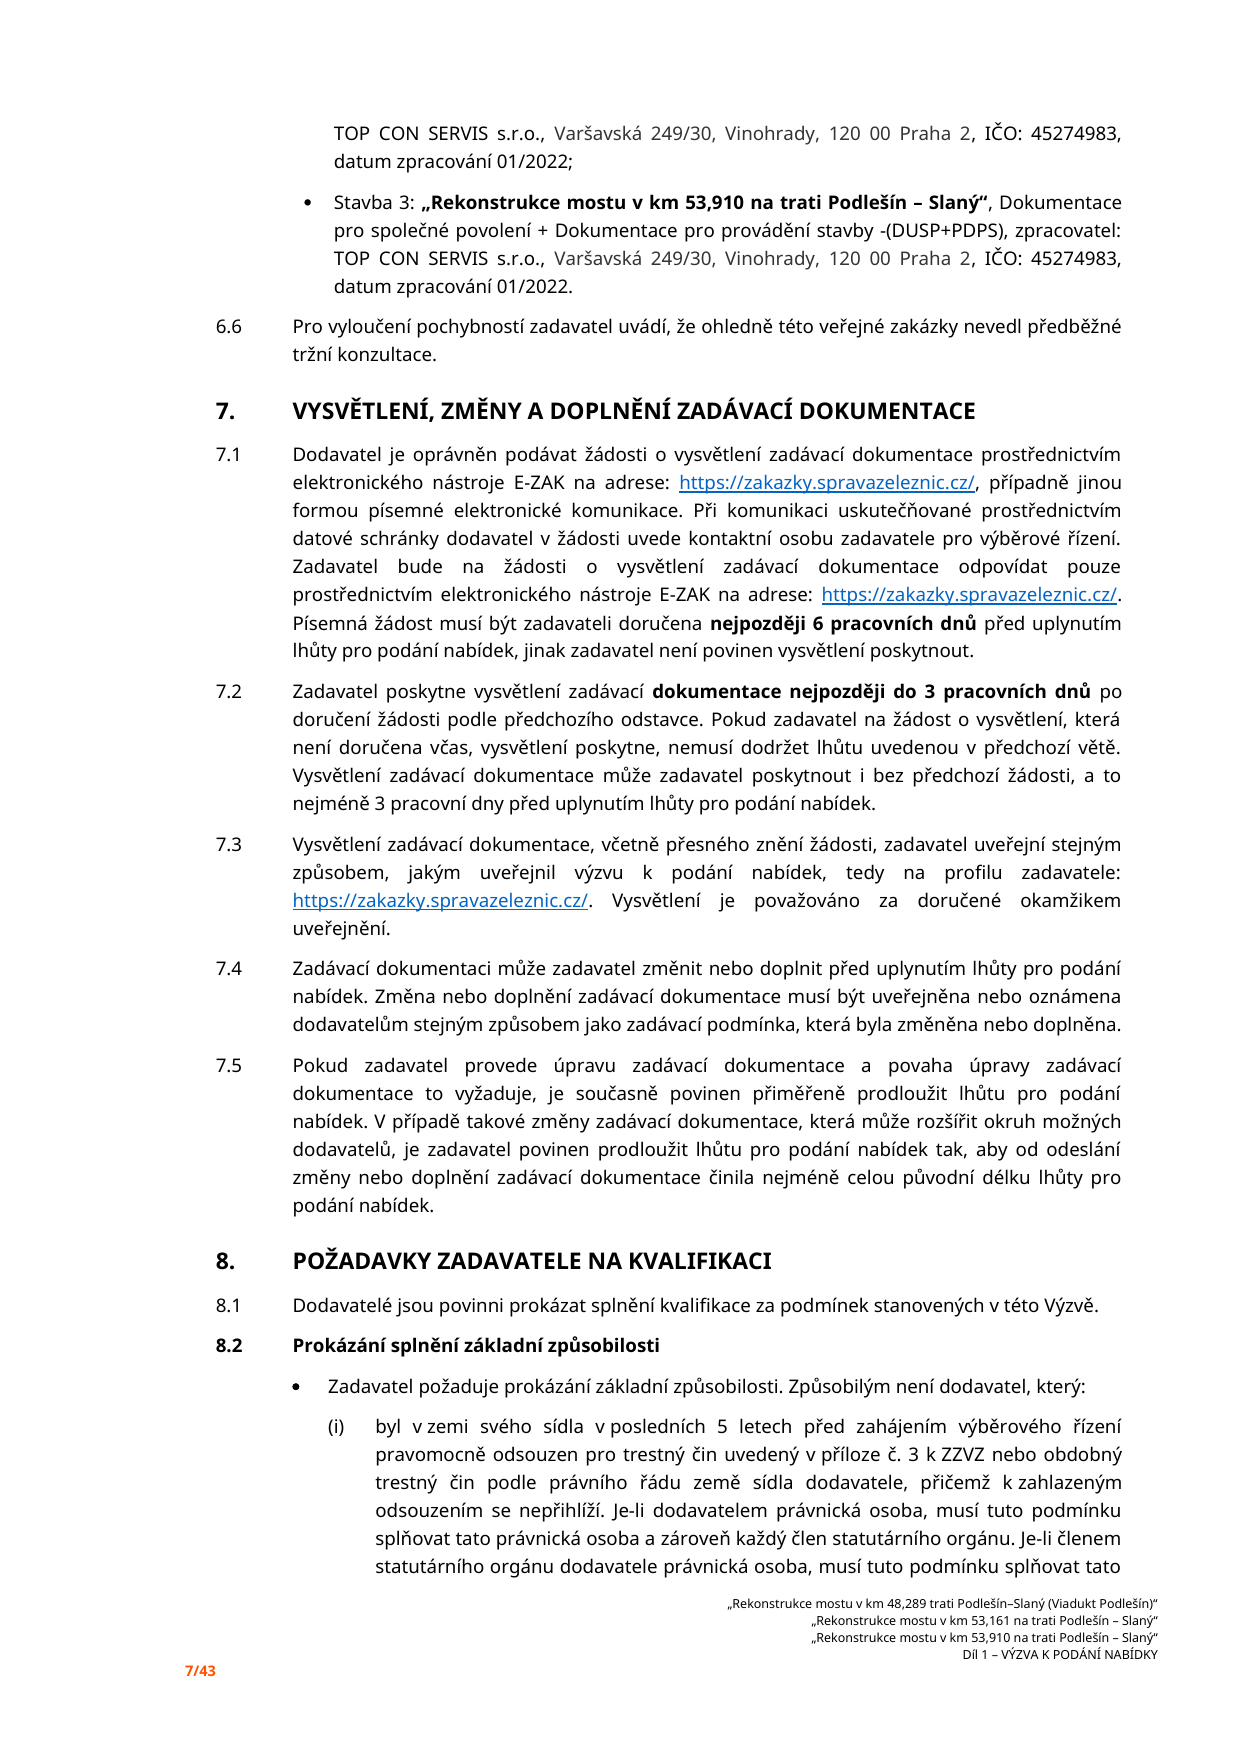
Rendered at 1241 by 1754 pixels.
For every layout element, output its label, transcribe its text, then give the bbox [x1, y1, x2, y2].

text POŽADAVKY ZADAVATELE NA KVALIFIKACI [216, 1245, 1122, 1276]
text Zadavatel poskytne vysvětlení zadávací dokumentace nejpozději do 3 pracovních dnů po doručení žádosti podle předchozího odstavce. Pokud zadavatel na žádost o vysvětlení, která není doručena včas, vysvětlení poskytne, nemusí dodržet lhůtu uvedenou v předchozí větě. Vysvětlení zadávací dokumentace může zadavatel poskytnout i bez předchozí žádosti, a to nejméně 3 pracovní dny před uplynutím lhůty pro podání nabídek. [216, 678, 1122, 816]
text Prokázání splnění základní způsobilosti [216, 1333, 1122, 1358]
text Dodavatel je oprávněn podávat žádosti o vysvětlení zadávací dokumentace prostřednictvím elektronického nástroje E-ZAK na adrese: https://zakazky.spravazeleznic.cz/, případně jinou formou písemné elektronické komunikace. Při komunikaci uskutečňované prostřednictvím datové schránky dodavatel v žádosti uvede kontaktní osobu zadavatele pro výběrové řízení. Zadavatel bude na žádosti o vysvětlení zadávací dokumentace odpovídat pouze prostřednictvím elektronického nástroje E-ZAK na adrese: https://zakazky.spravazeleznic.cz/. Písemná žádost musí být zadavateli doručena nejpozději 6 pracovních dnů před uplynutím lhůty pro podání nabídek, jinak zadavatel není povinen vysvětlení poskytnout. [216, 442, 1122, 663]
text Zadávací dokumentaci může zadavatel změnit nebo doplnit před uplynutím lhůty pro podání nabídek. Změna nebo doplnění zadávací dokumentace musí být uveřejněna nebo oznámena dodavatelům stejným způsobem jako zadávací podmínka, která byla změněna nebo doplněna. [216, 956, 1122, 1037]
text VYSVĚTLENÍ, ZMĚNY A DOPLNĚNÍ ZADÁVACÍ DOKUMENTACE [216, 395, 1122, 426]
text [328, 1414, 1122, 1579]
text Zadavatel požaduje prokázání základní způsobilosti. Způsobilým není dodavatel, který: [292, 1373, 1122, 1399]
text Dodavatelé jsou povinni prokázat splnění kvalifikace za podmínek stanovených v této Výzvě. [216, 1292, 1122, 1318]
text Pro vyloučení pochybností zadavatel uvádí, že ohledně této veřejné zakázky nevedl předběžné tržní konzultace. [216, 314, 1122, 367]
list Stavba 3: „Rekonstrukce mostu v km 53,910 na trati Podlešín – Slaný“, Dokumentace pro společné povolení + Dokumentace pro provádění stavby -(DUSP+PDPS), zpracovatel: TOP CON SERVIS s.r.o., Varšavská 249/30, Vinohrady, 120 00 Praha 2, IČO: 45274983, datum zpracování 01/2022. [304, 189, 1122, 299]
text Vysvětlení zadávací dokumentace, včetně přesného znění žádosti, zadavatel uveřejní stejným způsobem, jakým uveřejnil výzvu k podání nabídek, tedy na profilu zadavatele: https://zakazky.spravazeleznic.cz/. Vysvětlení je považováno za doručené okamžikem uveřejnění. [216, 831, 1122, 941]
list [304, 121, 1122, 174]
text Pokud zadavatel provede úpravu zadávací dokumentace a povaha úpravy zadávací dokumentace to vyžaduje, je současně povinen přiměřeně prodloužit lhůtu pro podání nabídek. V případě takové změny zadávací dokumentace, která může rozšířit okruh možných dodavatelů, je zadavatel povinen prodloužit lhůtu pro podání nabídek tak, aby od odeslání změny nebo doplnění zadávací dokumentace činila nejméně celou původní délku lhůty pro podání nabídek. [216, 1052, 1122, 1218]
